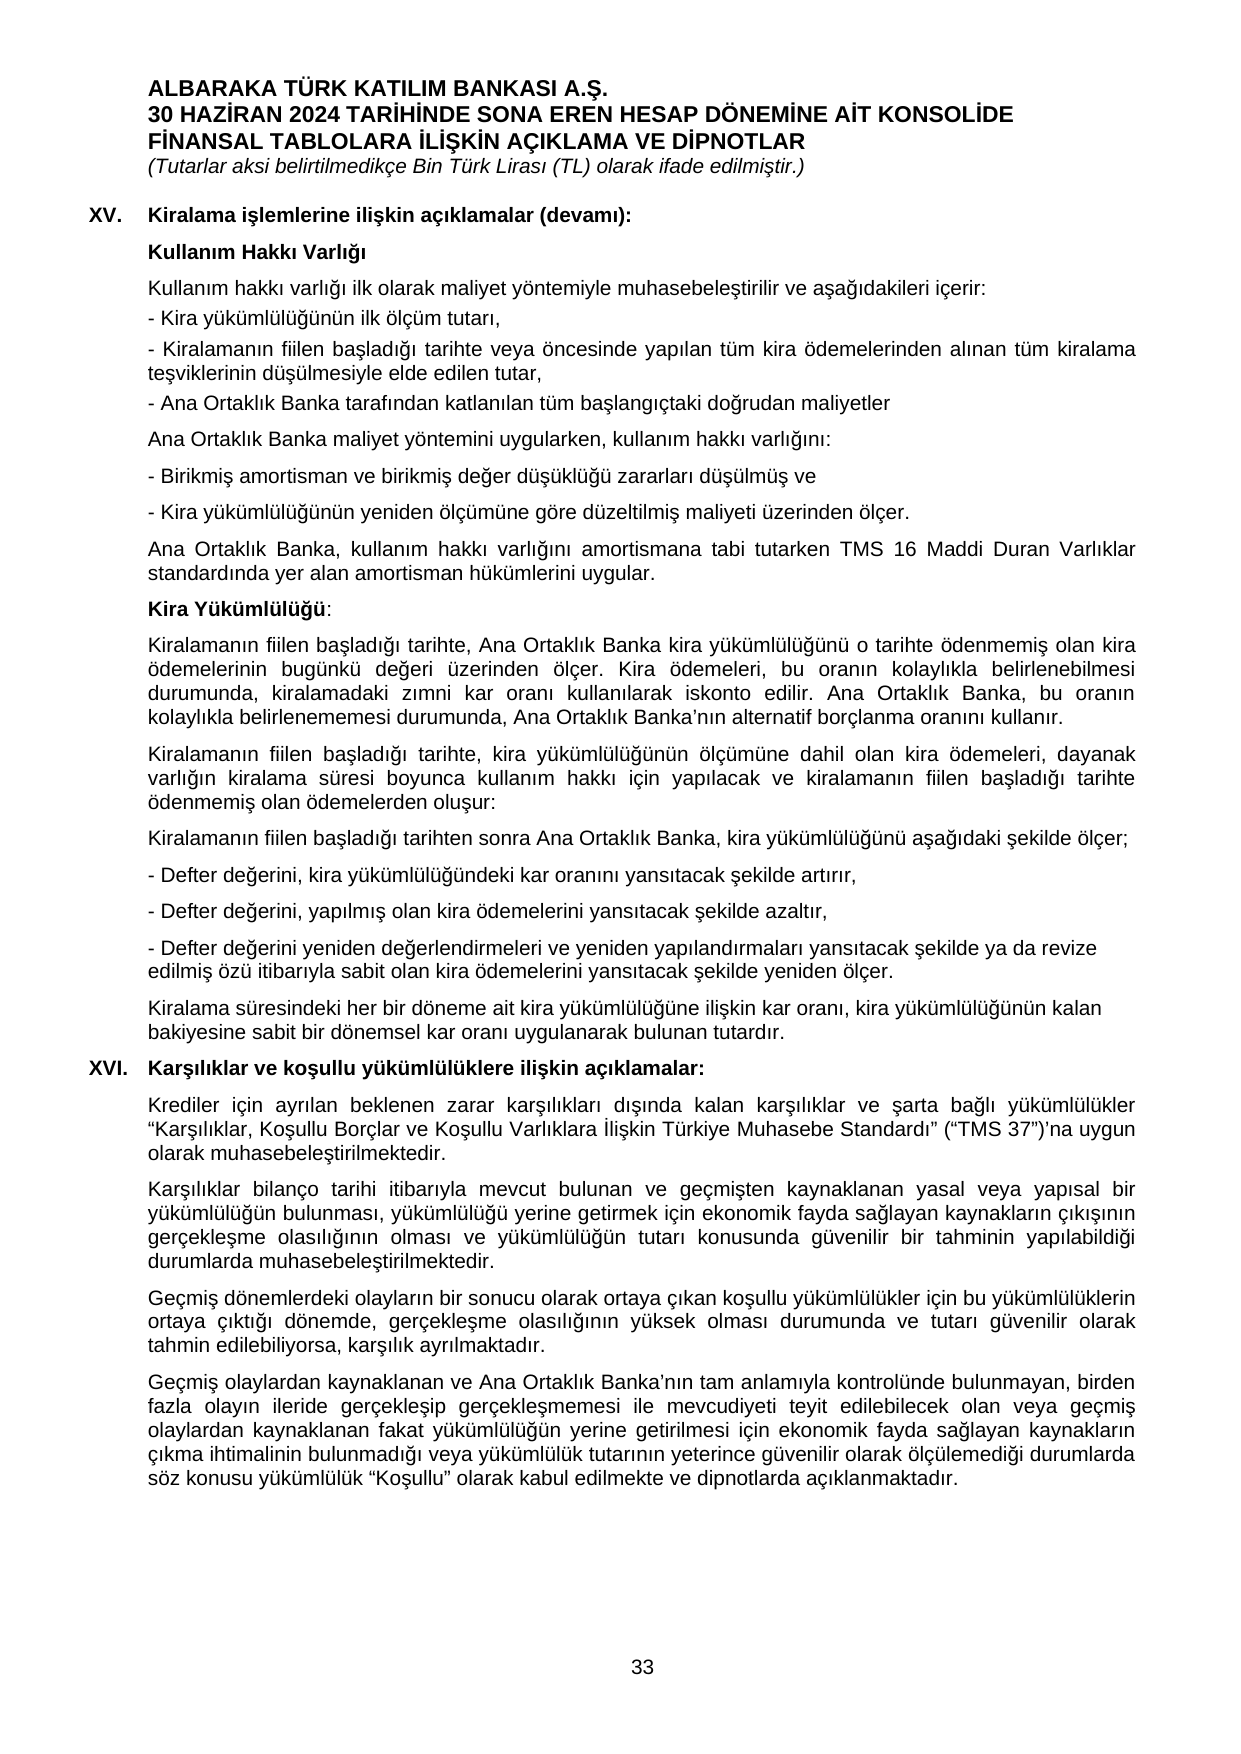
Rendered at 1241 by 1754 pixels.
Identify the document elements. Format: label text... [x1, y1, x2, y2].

text Kira Yükümlülüğü: [148, 597, 1137, 621]
text Ana Ortaklık Banka, kullanım hakkı varlığını amortismana tabi tutarken TMS 16 Maddi Duran Varlıklar standardında yer alan amortisman hükümlerini uygular. [148, 536, 1137, 584]
text - Birikmiş amortisman ve birikmiş değer düşüklüğü zararları düşülmüş ve [148, 463, 1137, 487]
text Krediler için ayrılan beklenen zarar karşılıkları dışında kalan karşılıklar ve şarta bağlı yükümlülükler “Karşılıklar, Koşullu Borçlar ve Koşullu Varlıklara İlişkin Türkiye Muhasebe Standardı” (“TMS 37”)’na uygun olarak muhasebeleştirilmektedir. [148, 1093, 1137, 1164]
text Kiralamanın fiilen başladığı tarihten sonra Ana Ortaklık Banka, kira yükümlülüğünü aşağıdaki şekilde ölçer; [148, 826, 1137, 850]
text - Kira yükümlülüğünün yeniden ölçümüne göre düzeltilmiş maliyeti üzerinden ölçer. [148, 500, 1137, 524]
text - Defter değerini, kira yükümlülüğündeki kar oranını yansıtacak şekilde artırır, [148, 862, 1137, 886]
text XV. Kiralama işlemlerine ilişkin açıklamalar (devamı): [89, 203, 1137, 227]
text Kiralamanın fiilen başladığı tarihte, Ana Ortaklık Banka kira yükümlülüğünü o tarihte ödenmemiş olan kira ödemelerinin bugünkü değeri üzerinden ölçer. Kira ödemeleri, bu oranın kolaylıkla belirlenebilmesi durumunda, kiralamadaki zımni kar oranı kullanılarak iskonto edilir. Ana Ortaklık Banka, bu oranın kolaylıkla belirlenememesi durumunda, Ana Ortaklık Banka’nın alternatif borçlanma oranını kullanır. [148, 633, 1137, 729]
text Kiralamanın fiilen başladığı tarihte, kira yükümlülüğünün ölçümüne dahil olan kira ödemeleri, dayanak varlığın kiralama süresi boyunca kullanım hakkı için yapılacak ve kiralamanın fiilen başladığı tarihte ödenmemiş olan ödemelerden oluşur: [148, 742, 1137, 813]
text - Defter değerini yeniden değerlendirmeleri ve yeniden yapılandırmaları yansıtacak şekilde ya da revize edilmiş özü itibarıyla sabit olan kira ödemelerini yansıtacak şekilde yeniden ölçer. [148, 935, 1137, 983]
text Geçmiş dönemlerdeki olayların bir sonucu olarak ortaya çıkan koşullu yükümlülükler için bu yükümlülüklerin ortaya çıktığı dönemde, gerçekleşme olasılığının yüksek olması durumunda ve tutarı güvenilir olarak tahmin edilebiliyorsa, karşılık ayrılmaktadır. [148, 1285, 1137, 1357]
text XVI. Karşılıklar ve koşullu yükümlülüklere ilişkin açıklamalar: [89, 1056, 1137, 1080]
text Geçmiş olaylardan kaynaklanan ve Ana Ortaklık Banka’nın tam anlamıyla kontrolünde bulunmayan, birden fazla olayın ileride gerçekleşip gerçekleşmemesi ile mevcudiyeti teyit edilebilecek olan veya geçmiş olaylardan kaynaklanan fakat yükümlülüğün yerine getirilmesi için ekonomik fayda sağlayan kaynakların çıkma ihtimalinin bulunmadığı veya yükümlülük tutarının yeterince güvenilir olarak ölçülemediği durumlarda söz konusu yükümlülük “Koşullu” olarak kabul edilmekte ve dipnotlarda açıklanmaktadır. [148, 1370, 1137, 1489]
text Kiralama süresindeki her bir döneme ait kira yükümlülüğüne ilişkin kar oranı, kira yükümlülüğünün kalan bakiyesine sabit bir dönemsel kar oranı uygulanarak bulunan tutardır. [148, 996, 1137, 1044]
text Karşılıklar bilanço tarihi itibarıyla mevcut bulunan ve geçmişten kaynaklanan yasal veya yapısal bir yükümlülüğün bulunması, yükümlülüğü yerine getirmek için ekonomik fayda sağlayan kaynakların çıkışının gerçekleşme olasılığının olması ve yükümlülüğün tutarı konusunda güvenilir bir tahminin yapılabildiği durumlarda muhasebeleştirilmektedir. [148, 1177, 1137, 1273]
text - Ana Ortaklık Banka tarafından katlanılan tüm başlangıçtaki doğrudan maliyetler [148, 391, 1137, 414]
text Kullanım Hakkı Varlığı [148, 239, 1137, 263]
text - Defter değerini, yapılmış olan kira ödemelerini yansıtacak şekilde azaltır, [148, 899, 1137, 923]
text Kullanım hakkı varlığı ilk olarak maliyet yöntemiyle muhasebeleştirilir ve aşağıdakileri içerir: [148, 276, 1137, 300]
text - Kiralamanın fiilen başladığı tarihte veya öncesinde yapılan tüm kira ödemelerinden alınan tüm kiralama teşviklerinin düşülmesiyle elde edilen tutar, [148, 336, 1137, 384]
text Ana Ortaklık Banka maliyet yöntemini uygularken, kullanım hakkı varlığını: [148, 427, 1137, 451]
text - Kira yükümlülüğünün ilk ölçüm tutarı, [148, 306, 1137, 330]
